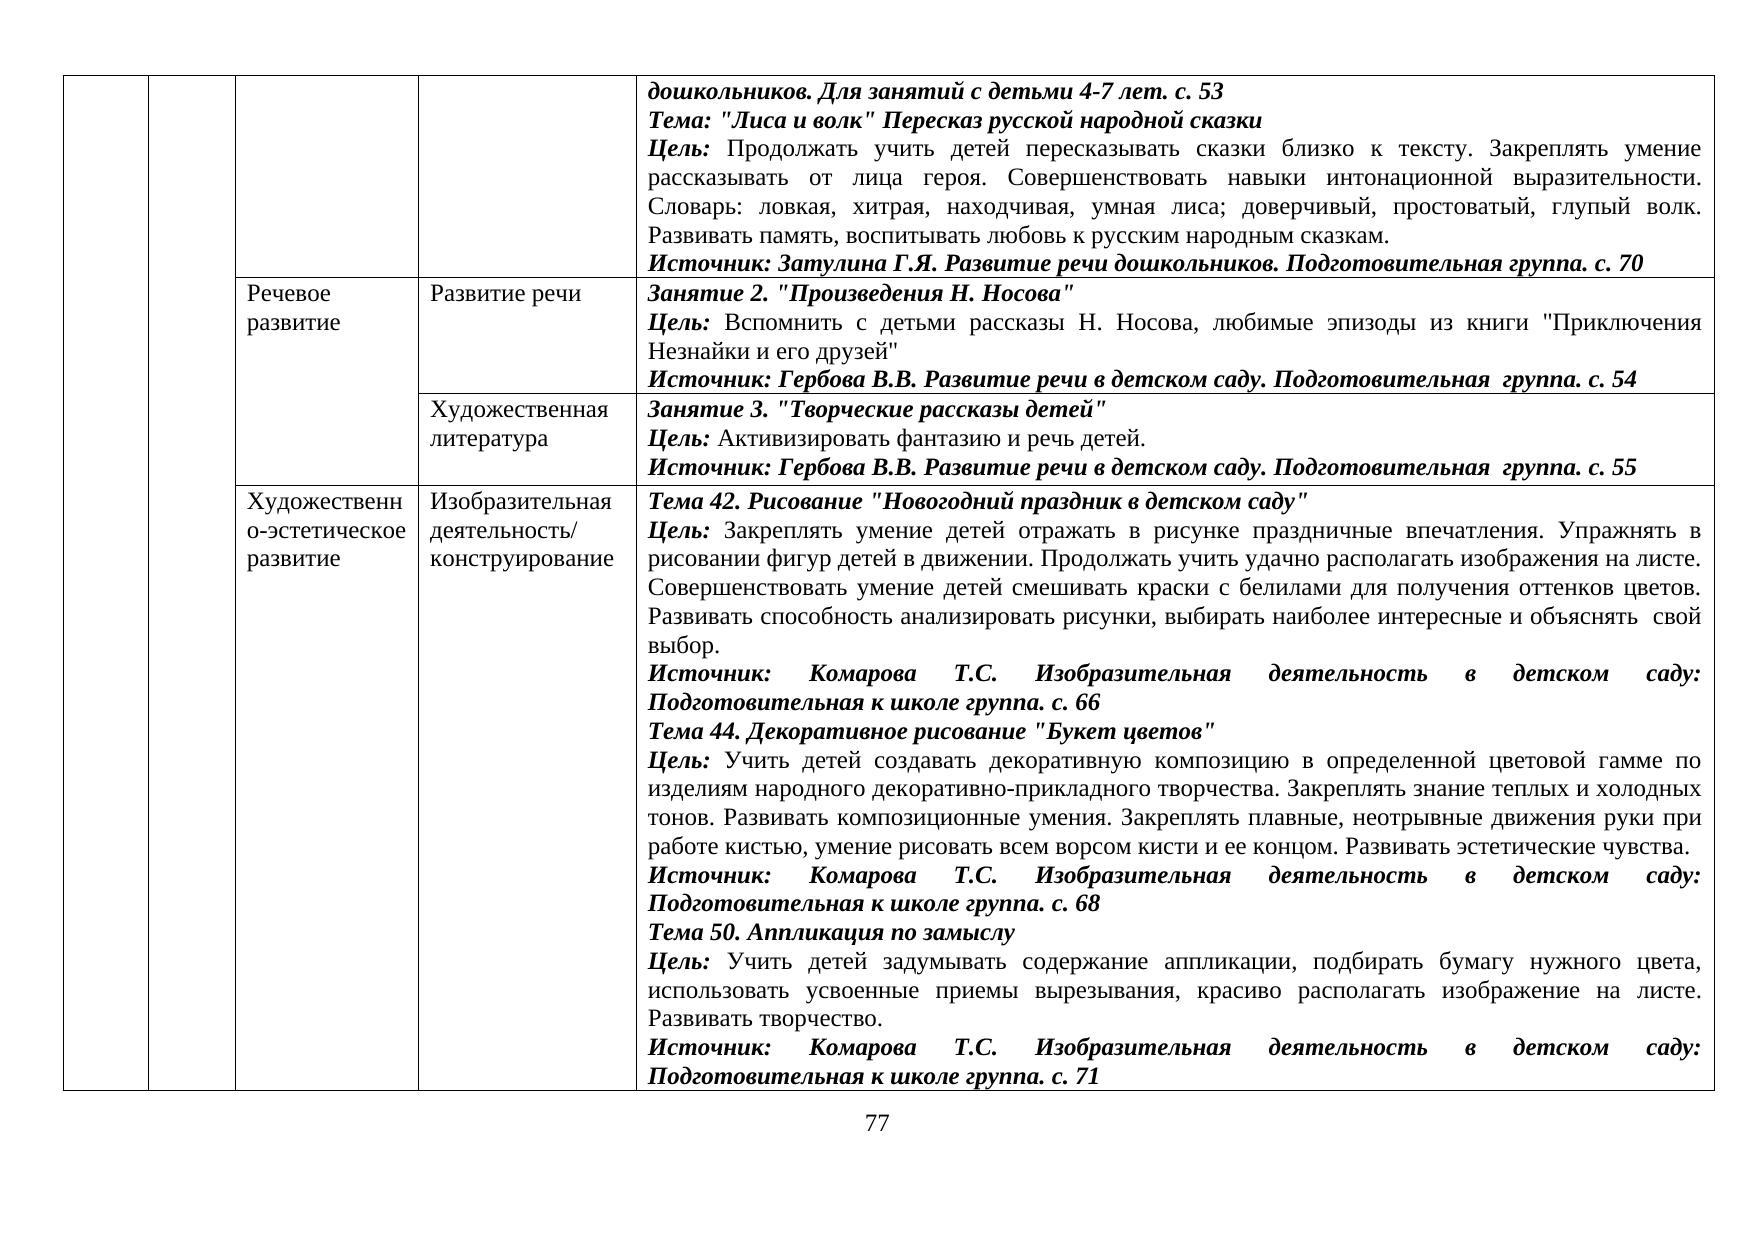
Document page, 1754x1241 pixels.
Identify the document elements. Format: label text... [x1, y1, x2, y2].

table_cell Изобразительная деятельность/ конструирование [419, 486, 636, 1090]
table_cell Занятие 2. "Произведения Н. Носова" Цель: Вспомнить с детьми рассказы Н. Носова, любимые эпизоды из книги "Приключения Незнайки и его друзей" Источник: Гербова В.В. Развитие речи в детском саду. Подготовительная группа. с. 54 [637, 278, 1714, 393]
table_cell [419, 76, 636, 277]
table_cell Художественно-эстетическое развитие [236, 486, 418, 1090]
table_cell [637, 76, 1714, 277]
table_cell Занятие 3. "Творческие рассказы детей" Цель: Активизировать фантазию и речь детей. Источник: Гербова В.В. Развитие речи в детском саду. Подготовительная группа. с. 55 [637, 394, 1714, 485]
table_cell Художественная литература [419, 394, 636, 485]
table_cell Развитие речи [419, 278, 636, 393]
table_cell Речевое развитие [236, 278, 418, 485]
table_cell Тема 42. Рисование "Новогодний праздник в детском саду" Цель: Закреплять умение детей отражать в рисунке праздничные впечатления. Упражнять в рисовании фигур детей в движении. Продолжать учить удачно располагать изображения на листе. Совершенствовать умение детей смешивать краски с белилами для получения оттенков цветов. Развивать способность анализировать рисунки, выбирать наиболее интересные и объяснять свой выбор. Источник: Комарова Т.С. Изобразительная деятельность в детском саду: Подготовительная к школе группа. с. 66 Тема 44. Декоративное рисование "Букет цветов" Цель: Учить детей создавать декоративную композицию в определенной цветовой гамме по изделиям народного декоративно-прикладного творчества. Закреплять знание теплых и холодных тонов. Развивать композиционные умения. Закреплять плавные, неотрывные движения руки при работе кистью, умение рисовать всем ворсом кисти и ее концом. Развивать эстетические чувства. Источник: Комарова Т.С. Изобразительная деятельность в детском саду: Подготовительная к школе группа. с. 68 Тема 50. Аппликация по замыслу Цель: Учить детей задумывать содержание аппликации, подбирать бумагу нужного цвета, использовать усвоенные приемы вырезывания, красиво располагать изображение на листе. Развивать творчество. Источник: Комарова Т.С. Изобразительная деятельность в детском саду: Подготовительная к школе группа. с. 71 [637, 486, 1714, 1090]
